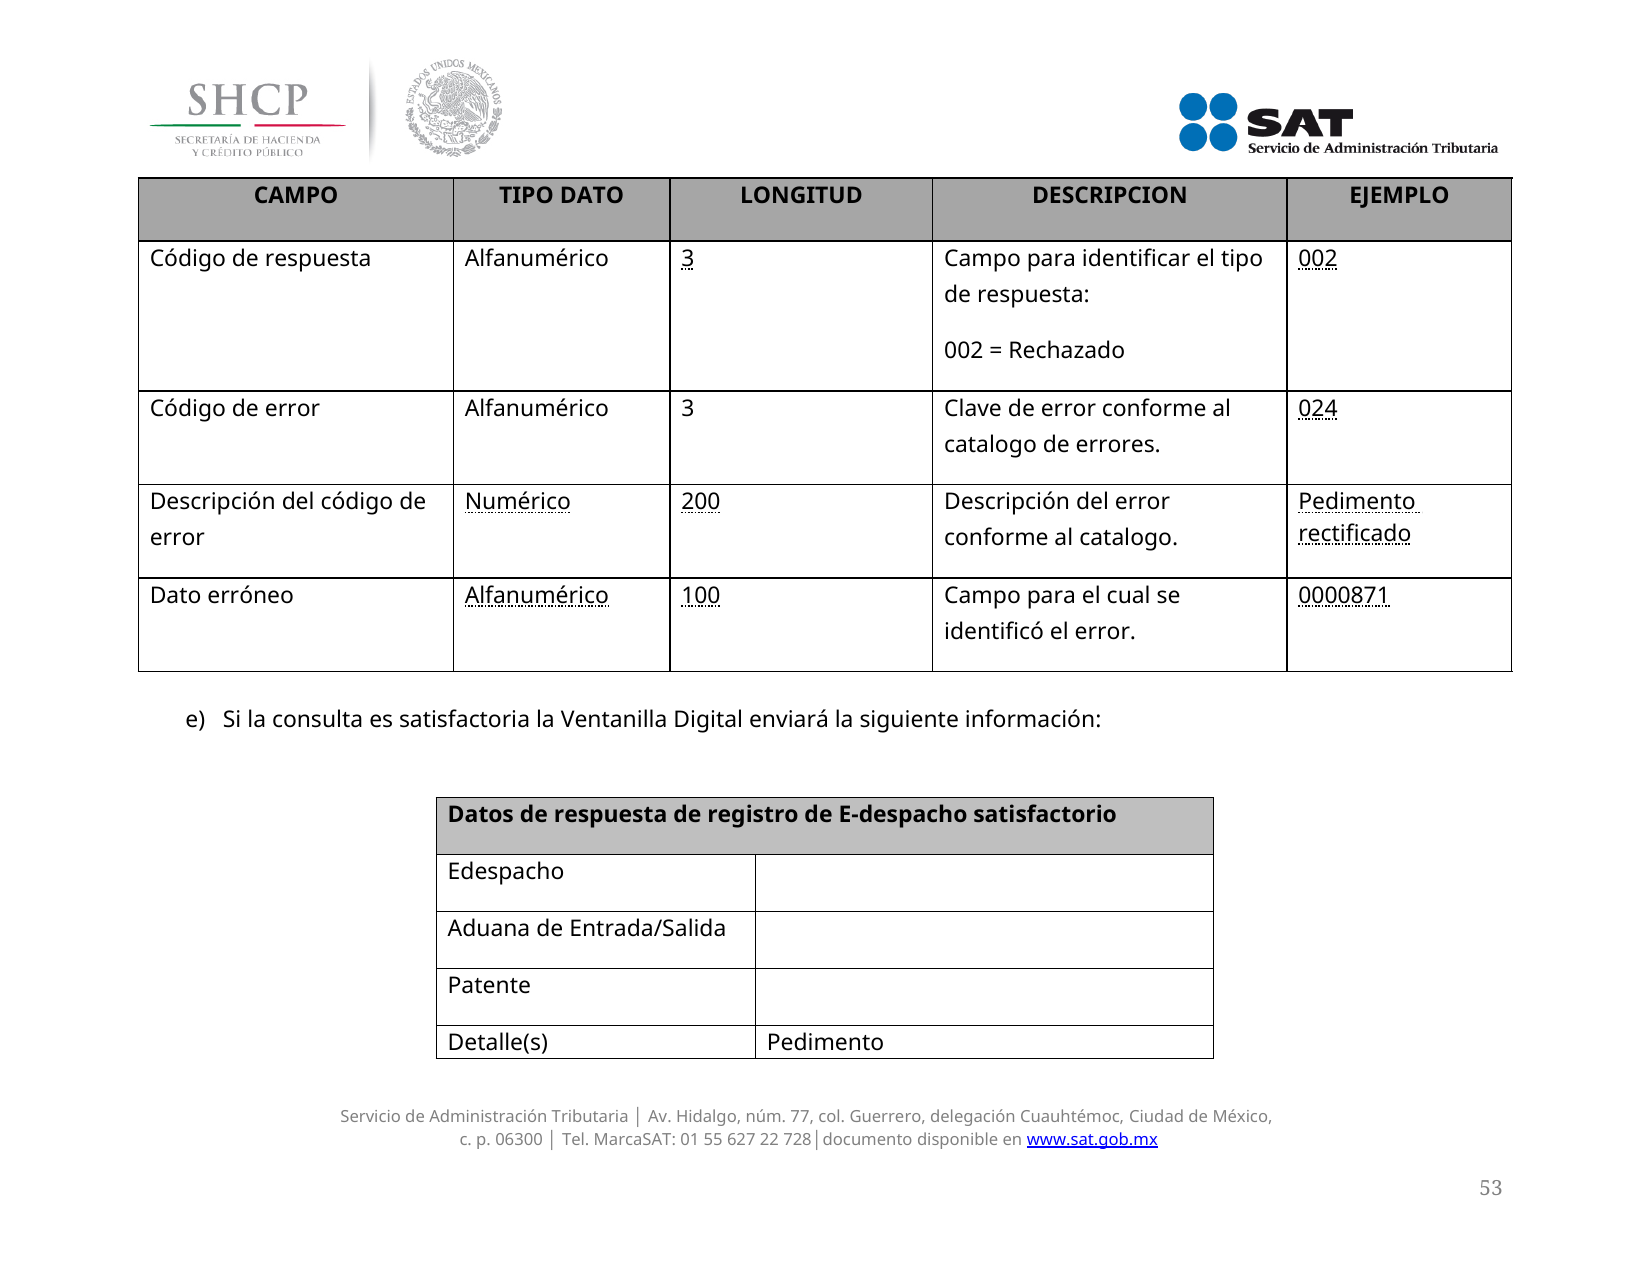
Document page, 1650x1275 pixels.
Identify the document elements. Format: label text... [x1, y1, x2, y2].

table_cell 3 [671, 242, 932, 390]
table_cell Alfanumérico [454, 579, 669, 671]
table_cell 3 [671, 392, 932, 484]
table_cell Descripción del error conforme al catalogo. [933, 485, 1286, 577]
table_cell 002 [1288, 242, 1511, 390]
table_cell Numérico [454, 485, 669, 577]
table_header LONGITUD [671, 179, 932, 240]
table_cell Código de respuesta [139, 242, 453, 390]
table_cell 0000871 [1288, 579, 1511, 671]
picture [147, 50, 503, 173]
table_header TIPO DATO [454, 179, 669, 240]
table_cell Detalle(s) [437, 1026, 755, 1057]
table_cell 200 [671, 485, 932, 577]
table_cell Alfanumérico [454, 392, 669, 484]
table_cell Descripción del código de error [139, 485, 453, 577]
table_header EJEMPLO [1288, 179, 1511, 240]
table_cell Edespacho [437, 855, 755, 911]
table_cell [756, 912, 1213, 968]
table_cell Aduana de Entrada/Salida [437, 912, 755, 968]
picture [1178, 79, 1500, 167]
table_cell 100 [671, 579, 932, 671]
table_header DESCRIPCION [933, 179, 1286, 240]
table_cell Código de error [139, 392, 453, 484]
table_cell Pedimento rectificado [1288, 485, 1511, 577]
table_cell Alfanumérico [454, 242, 669, 390]
table_cell Campo para identificar el tipo de respuesta: 002 = Rechazado [933, 242, 1286, 390]
table_header Datos de respuesta de registro de E-despacho satisfactorio [437, 798, 1213, 854]
table_cell Campo para el cual se identificó el error. [933, 579, 1286, 671]
table_cell Dato erróneo [139, 579, 453, 671]
table_cell Clave de error conforme al catalogo de errores. [933, 392, 1286, 484]
table_cell Patente [437, 969, 755, 1025]
table_cell [756, 855, 1213, 911]
table_cell Pedimento [756, 1026, 1213, 1057]
table_cell 024 [1288, 392, 1511, 484]
list Si la consulta es satisfactoria la Ventanilla Digital enviará la siguiente información: [185, 703, 1502, 735]
table_header CAMPO [139, 179, 453, 240]
table_cell [756, 969, 1213, 1025]
